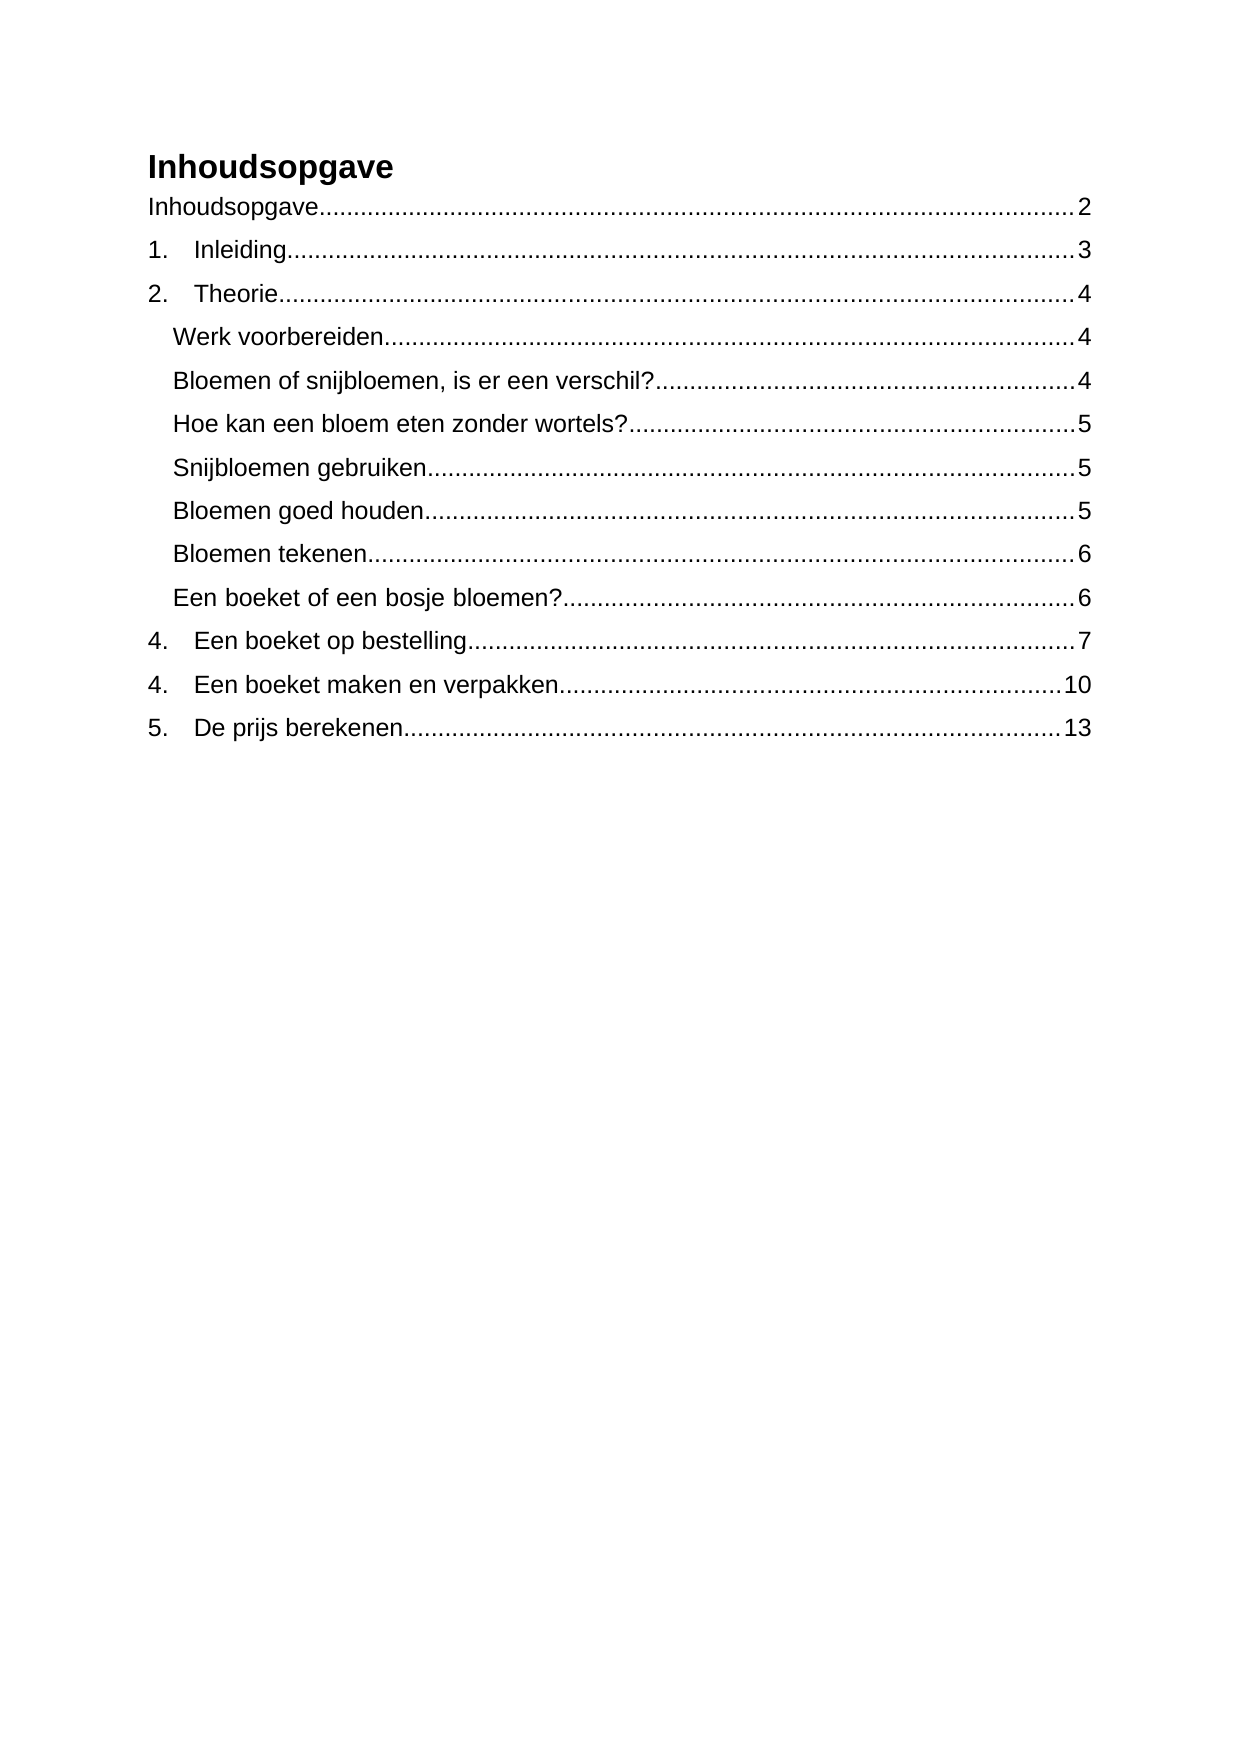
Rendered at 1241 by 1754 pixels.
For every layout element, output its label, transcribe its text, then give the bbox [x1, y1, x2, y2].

subtitle Inhoudsopgave [148, 148, 1093, 186]
